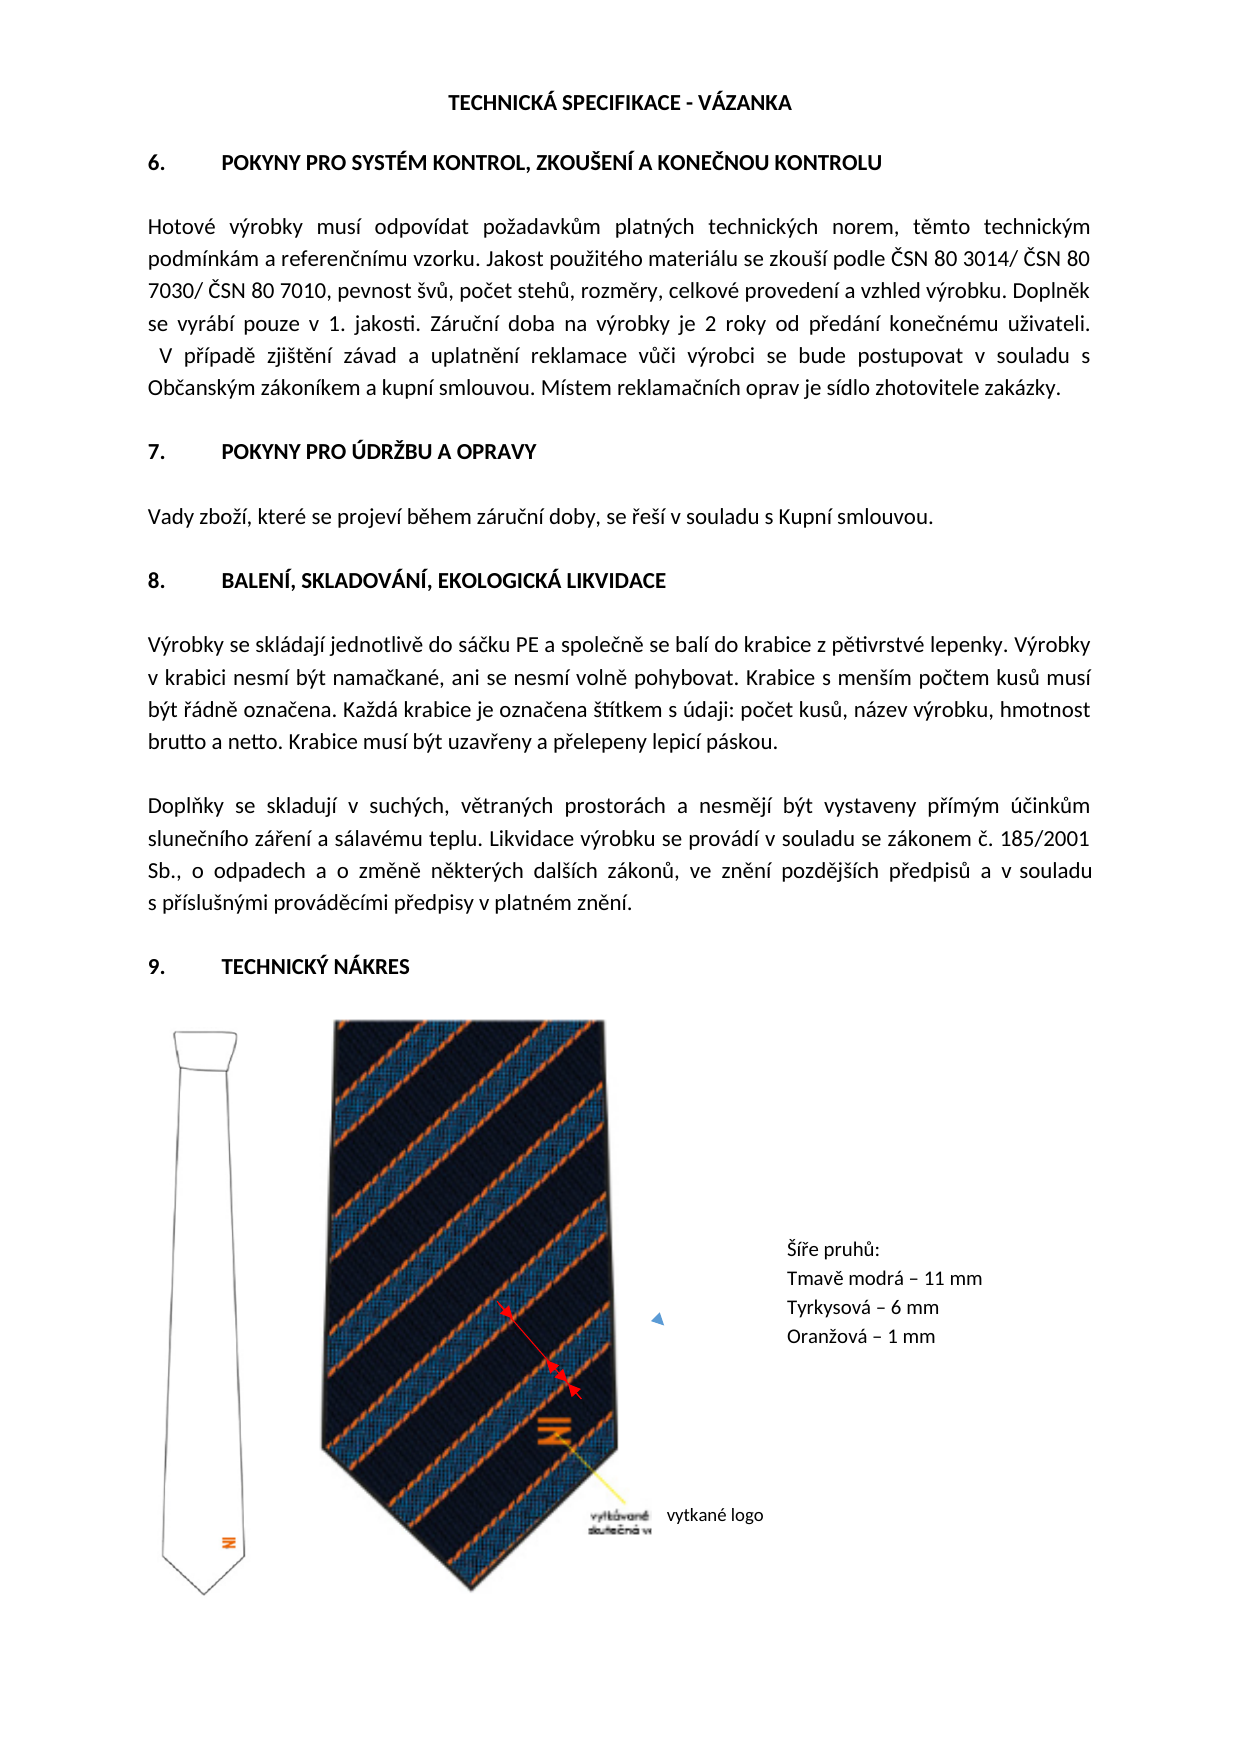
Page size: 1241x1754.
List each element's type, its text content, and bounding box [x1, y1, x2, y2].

list TECHNICKÝ NÁKRES [148, 952, 1092, 980]
list POKYNY PRO ÚDRŽBU A OPRAVY [148, 437, 1092, 465]
picture [147, 1027, 258, 1599]
text Hotové výrobky musí odpovídat požadavkům platných technických norem, těmto technickým podmínkám a referenčnímu vzorku. Jakost použitého materiálu se zkouší podle ČSN 80 3014/ ČSN 80 7030/ ČSN 80 7010, pevnost švů, počet stehů, rozměry, celkové provedení a vzhled výrobku. Doplněk se vyrábí pouze v 1. jakosti. Záruční doba na výrobky je 2 roky od předání konečnému uživateli. V případě zjištění závad a uplatnění reklamace vůči výrobci se bude postupovat v souladu s Občanským zákoníkem a kupní smlouvou. Místem reklamačních oprav je sídlo zhotovitele zakázky. [148, 212, 1092, 401]
text Výrobky se skládají jednotlivě do sáčku PE a společně se balí do krabice z pětivrstvé lepenky. Výrobky v krabici nesmí být namačkané, ani se nesmí volně pohybovat. Krabice s menším počtem kusů musí být řádně označena. Každá krabice je označena štítkem s údaji: počet kusů, název výrobku, hmotnost brutto a netto. Krabice musí být uzavřeny a přelepeny lepicí páskou. [148, 631, 1092, 755]
picture [295, 999, 700, 1599]
list BALENÍ, SKLADOVÁNÍ, EKOLOGICKÁ LIKVIDACE [148, 566, 1092, 594]
list POKYNY PRO SYSTÉM KONTROL, ZKOUŠENÍ A KONEČNOU KONTROLU [148, 148, 1092, 176]
text Doplňky se skladují v suchých, větraných prostorách a nesmějí být vystaveny přímým účinkům slunečního záření a sálavému teplu. Likvidace výrobku se provádí v souladu se zákonem č. 185/2001 Sb., o odpadech a o změně některých dalších zákonů, ve znění pozdějších předpisů a v souladu s příslušnými prováděcími předpisy v platném znění. [148, 791, 1092, 916]
text Vady zboží, které se projeví během záruční doby, se řeší v souladu s Kupní smlouvou. [148, 502, 1092, 530]
